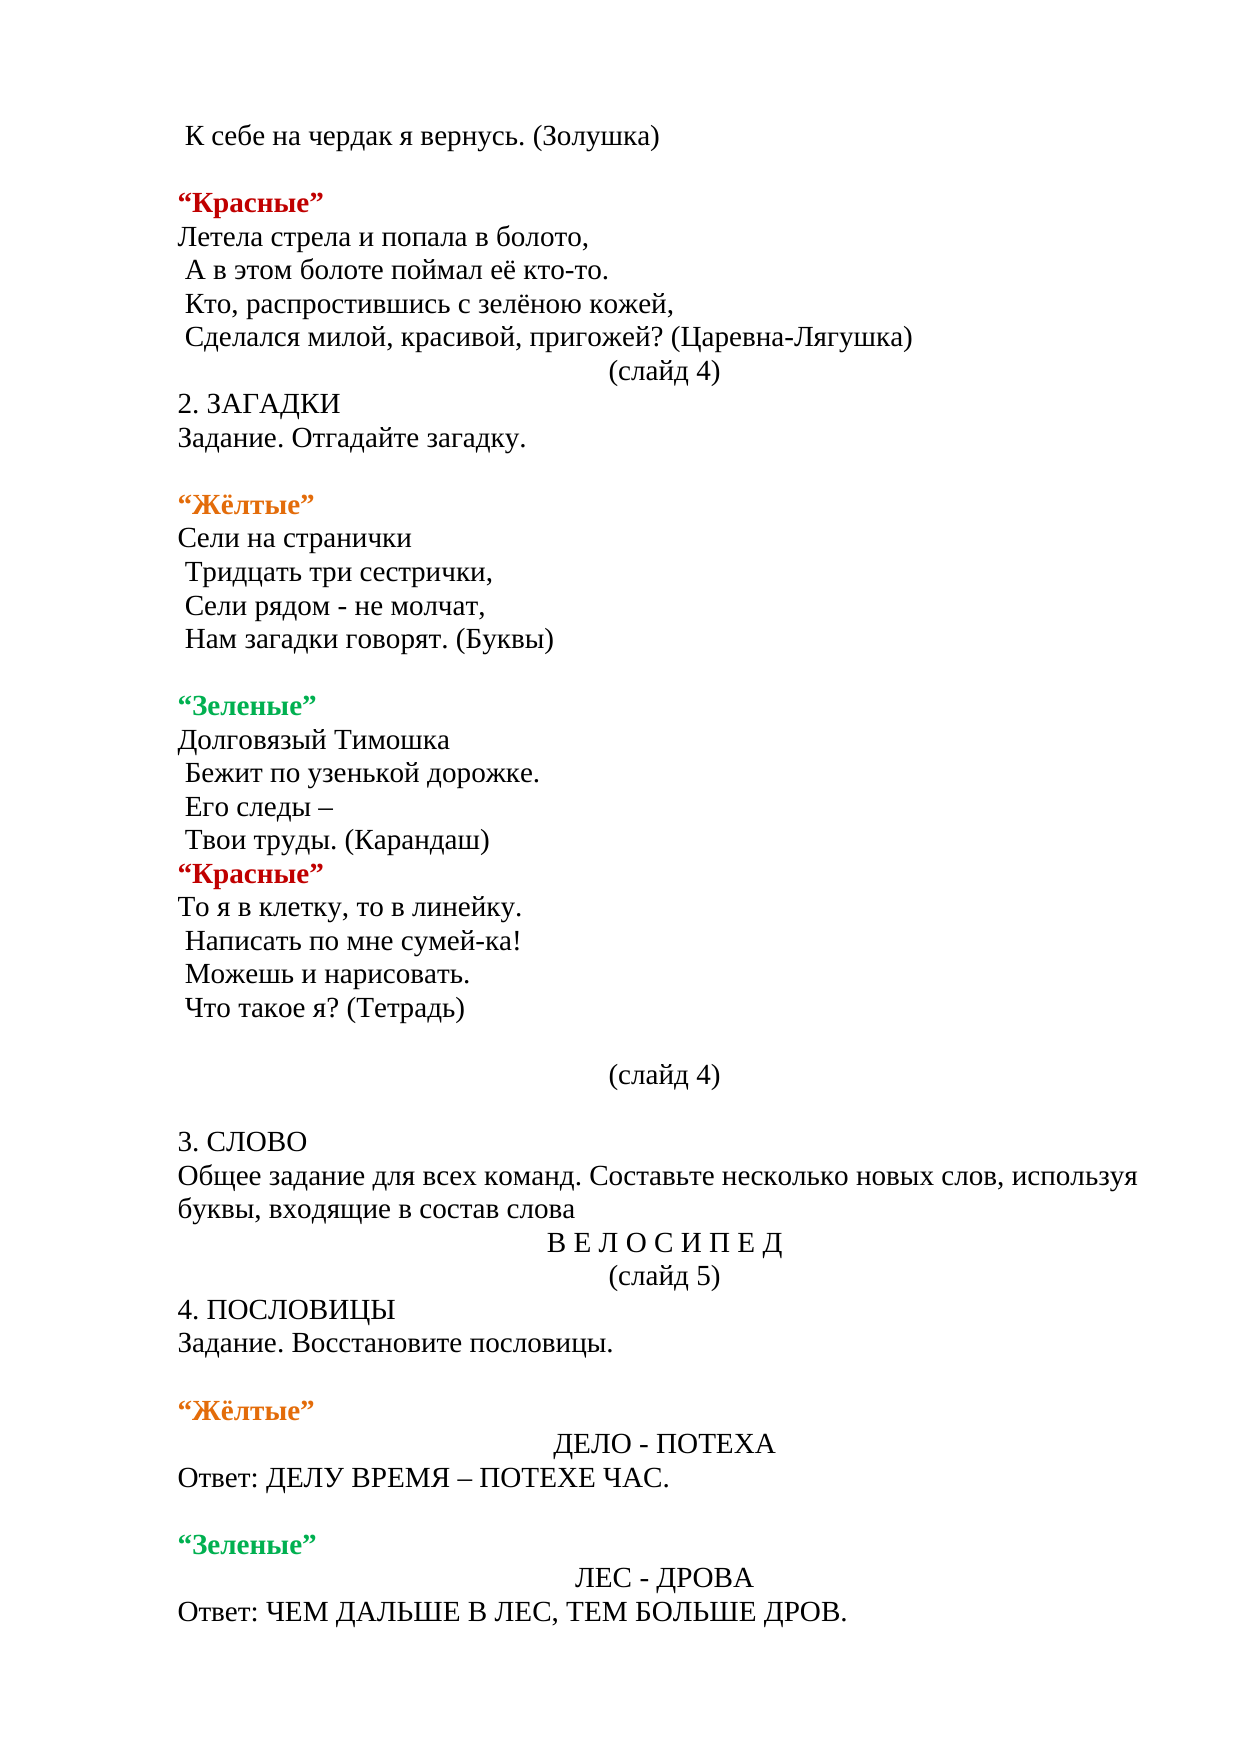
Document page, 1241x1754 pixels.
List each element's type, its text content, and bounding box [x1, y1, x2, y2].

text Ответ: ЧЕМ ДАЛЬШЕ В ЛЕС, ТЕМ БОЛЬШЕ ДРОВ. [177, 1594, 1152, 1627]
text “Жёлтые” [177, 487, 1152, 521]
text Тридцать три сестрички, [177, 554, 1152, 588]
text Сели на странички [177, 521, 1152, 554]
text Летела стрела и попала в болото, [177, 219, 1152, 252]
text Бежит по узенькой дорожке. [177, 755, 1152, 789]
text 2. ЗАГАДКИ [177, 386, 1152, 420]
text “Зеленые” [177, 688, 1152, 722]
text То я в клетку, то в линейку. [177, 889, 1152, 923]
text “Жёлтые” [177, 1393, 1152, 1426]
text Долговязый Тимошка [177, 722, 1152, 755]
text А в этом болоте поймал её кто-то. [177, 252, 1152, 286]
text Сели рядом - не молчат, [177, 588, 1152, 621]
text Нам загадки говорят. (Буквы) [177, 621, 1152, 655]
text К себе на чердак я вернусь. (Золушка) [177, 118, 1152, 152]
text Сделался милой, красивой, пригожей? (Царевна-Лягушка) [177, 319, 1152, 353]
text ДЕЛО - ПОТЕХА [177, 1426, 1152, 1460]
text Написать по мне сумей-ка! [177, 923, 1152, 957]
text “Красные” [177, 185, 1152, 219]
text 4. ПОСЛОВИЦЫ [177, 1292, 1152, 1326]
text Задание. Восстановите пословицы. [177, 1326, 1152, 1359]
text Ответ: ДЕЛУ ВРЕМЯ – ПОТЕХЕ ЧАС. [177, 1460, 1152, 1493]
text Можешь и нарисовать. [177, 957, 1152, 990]
text “Красные” [177, 856, 1152, 889]
text Задание. Отгадайте загадку. [177, 420, 1152, 453]
text Что такое я? (Тетрадь) [177, 990, 1152, 1024]
text “Зеленые” [177, 1527, 1152, 1560]
text В Е Л О С И П Е Д [177, 1225, 1152, 1258]
text (слайд 5) [177, 1258, 1152, 1292]
text ЛЕС - ДРОВА [177, 1560, 1152, 1594]
text (слайд 4) [177, 353, 1152, 386]
text 3. СЛОВО [177, 1124, 1152, 1158]
text Общее задание для всех команд. Составьте несколько новых слов, используя буквы, входящие в состав слова [177, 1158, 1152, 1225]
text (слайд 4) [177, 1057, 1152, 1091]
text Его следы – [177, 789, 1152, 822]
text Твои труды. (Карандаш) [177, 822, 1152, 856]
text Кто, распростившись с зелёною кожей, [177, 286, 1152, 319]
